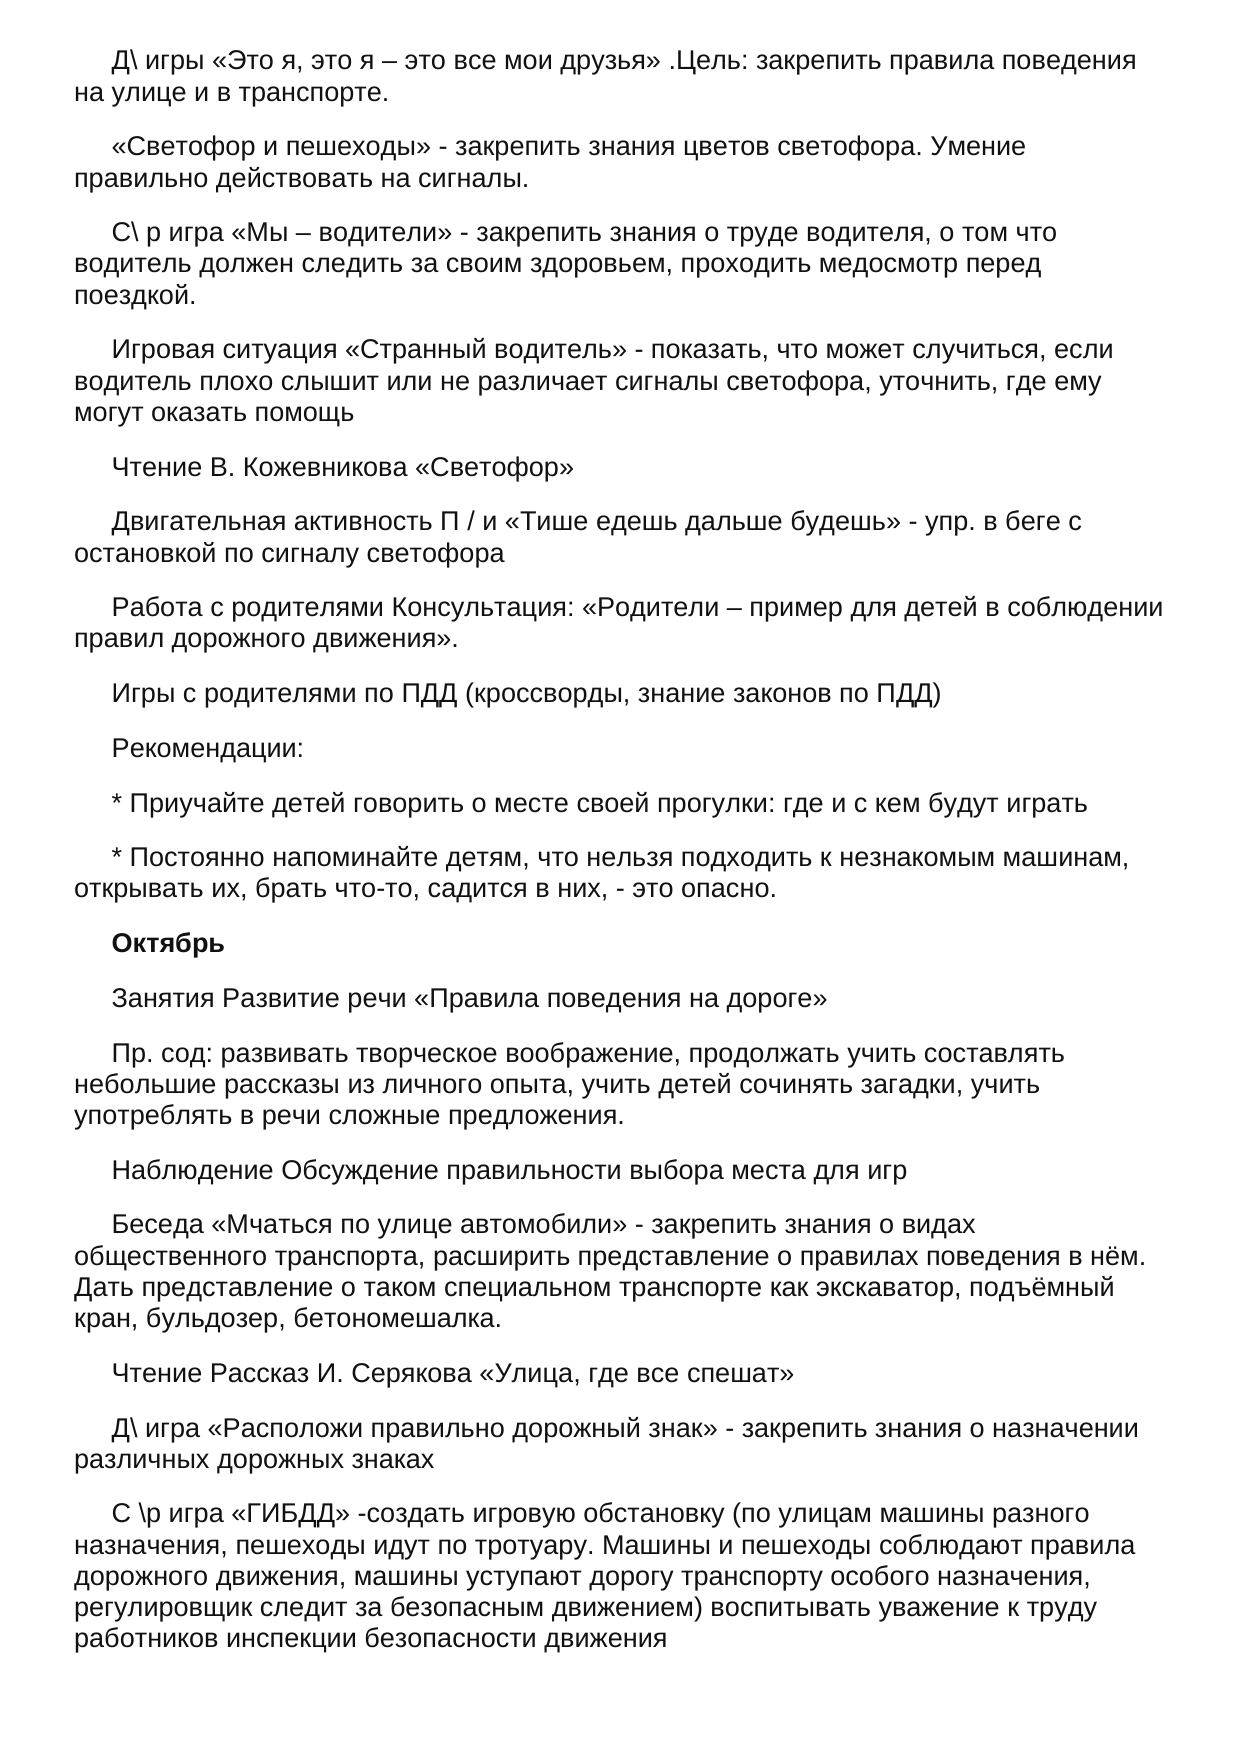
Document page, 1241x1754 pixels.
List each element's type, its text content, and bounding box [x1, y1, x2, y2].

text Д\ игра «Расположи правильно дорожный знак» - закрепить знания о назначении различных дорожных знаках [74, 1412, 1167, 1474]
text Д\ игры «Это я, это я – это все мои друзья» .Цель: закрепить правила поведения на улице и в транспорте. [74, 44, 1167, 107]
text «Светофор и пешеходы» - закрепить знания цветов светофора. Умение правильно действовать на сигналы. [74, 130, 1167, 193]
text * Постоянно напоминайте детям, что нельзя подходить к незнакомым машинам, открывать их, брать что-то, садится в них, - это опасно. [74, 841, 1167, 904]
text Игровая ситуация «Странный водитель» - показать, что может случиться, если водитель плохо слышит или не различает сигналы светофора, уточнить, где ему могут оказать помощь [74, 333, 1167, 427]
text Занятия Развитие речи «Правила поведения на дороге» [74, 982, 1167, 1013]
text С \р игра «ГИБДД» -создать игровую обстановку (по улицам машины разного назначения, пешеходы идут по тротуару. Машины и пешеходы соблюдают правила дорожного движения, машины уступают дорогу транспорту особого назначения, регулировщик следит за безопасным движением) воспитывать уважение к труду работников инспекции безопасности движения [74, 1497, 1167, 1654]
text Работа с родителями Консультация: «Родители – пример для детей в соблюдении правил дорожного движения». [74, 591, 1167, 654]
text Двигательная активность П / и «Тише едешь дальше будешь» - упр. в беге с остановкой по сигналу светофора [74, 505, 1167, 568]
text Чтение Рассказ И. Серякова «Улица, где все спешат» [74, 1357, 1167, 1388]
text Октябрь [74, 927, 1167, 958]
text * Приучайте детей говорить о месте своей прогулки: где и с кем будут играть [74, 787, 1167, 818]
text Чтение В. Кожевникова «Светофор» [74, 451, 1167, 482]
text Наблюдение Обсуждение правильности выбора места для игр [74, 1154, 1167, 1185]
text Беседа «Мчаться по улице автомобили» - закрепить знания о видах общественного транспорта, расширить представление о правилах поведения в нём. Дать представление о таком специальном транспорте как экскаватор, подъёмный кран, бульдозер, бетономешалка. [74, 1208, 1167, 1333]
text С\ р игра «Мы – водители» - закрепить знания о труде водителя, о том что водитель должен следить за своим здоровьем, проходить медосмотр перед поездкой. [74, 216, 1167, 310]
text Пр. сод: развивать творческое воображение, продолжать учить составлять небольшие рассказы из личного опыта, учить детей сочинять загадки, учить употреблять в речи сложные предложения. [74, 1037, 1167, 1130]
text Рекомендации: [74, 732, 1167, 763]
text Игры с родителями по ПДД (кроссворды, знание законов по ПДД) [74, 677, 1167, 708]
